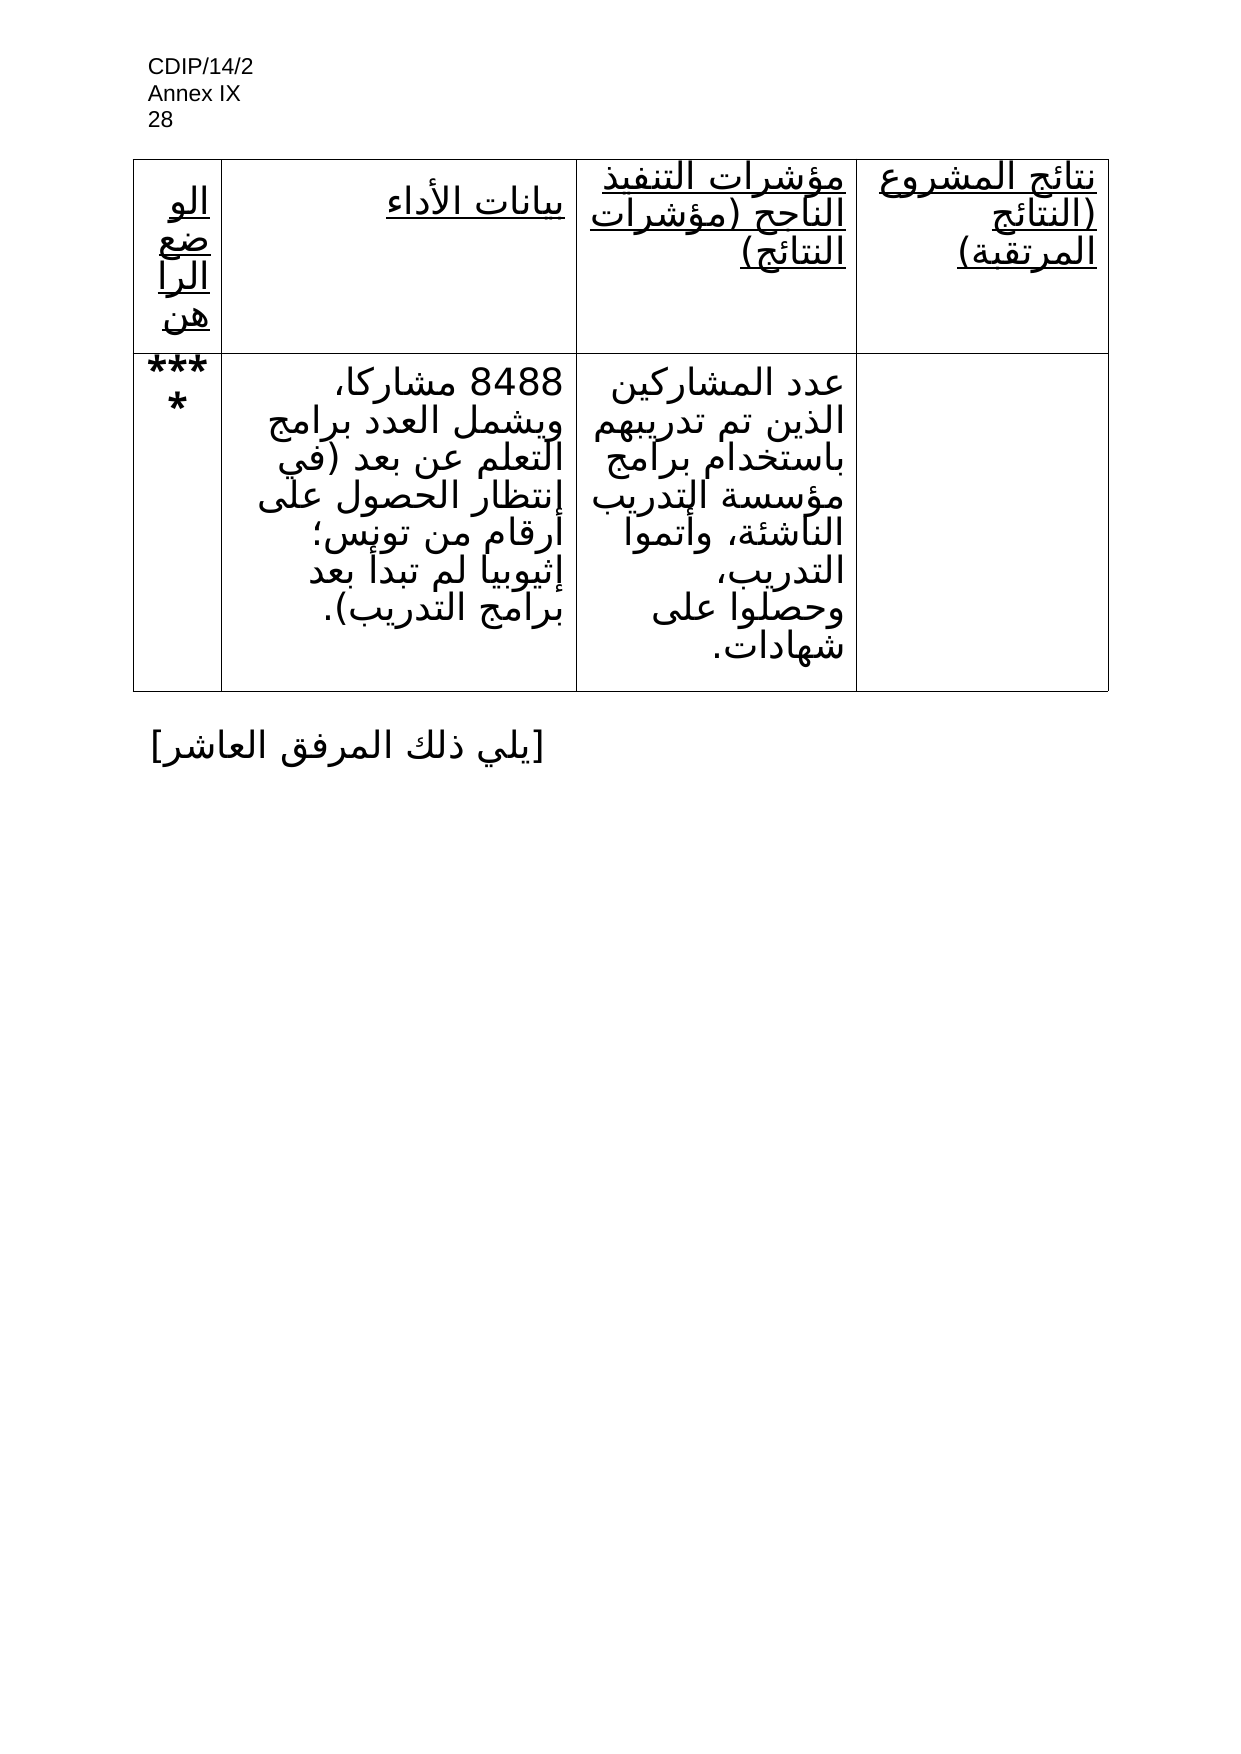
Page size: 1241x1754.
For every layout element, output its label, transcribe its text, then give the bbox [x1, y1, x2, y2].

table_header مؤشرات التنفيذ الناجح (مؤشرات النتائج) [577, 160, 856, 353]
table_header بيانات الأداء [222, 160, 576, 353]
table_header نتائج المشروع (النتائج المرتقبة) [857, 160, 1108, 353]
text [يلي ذلك المرفق العاشر] [148, 729, 376, 766]
text [يلي ذلك المرفق العاشر] [336, 729, 546, 766]
table_cell عدد المشاركين الذين تم تدريبهم باستخدام برامج مؤسسة التدريب الناشئة، وأتموا التدريب، وحصلوا على شهادات. [577, 354, 856, 691]
table_cell 8488 مشاركا، ويشمل العدد برامج التعلم عن بعد (في انتظار الحصول على أرقام من تونس؛ إثيوبيا لم تبدأ بعد برامج التدريب). [222, 354, 576, 691]
table_header الوضع الراهن [134, 160, 221, 353]
table_cell **** [134, 354, 221, 691]
